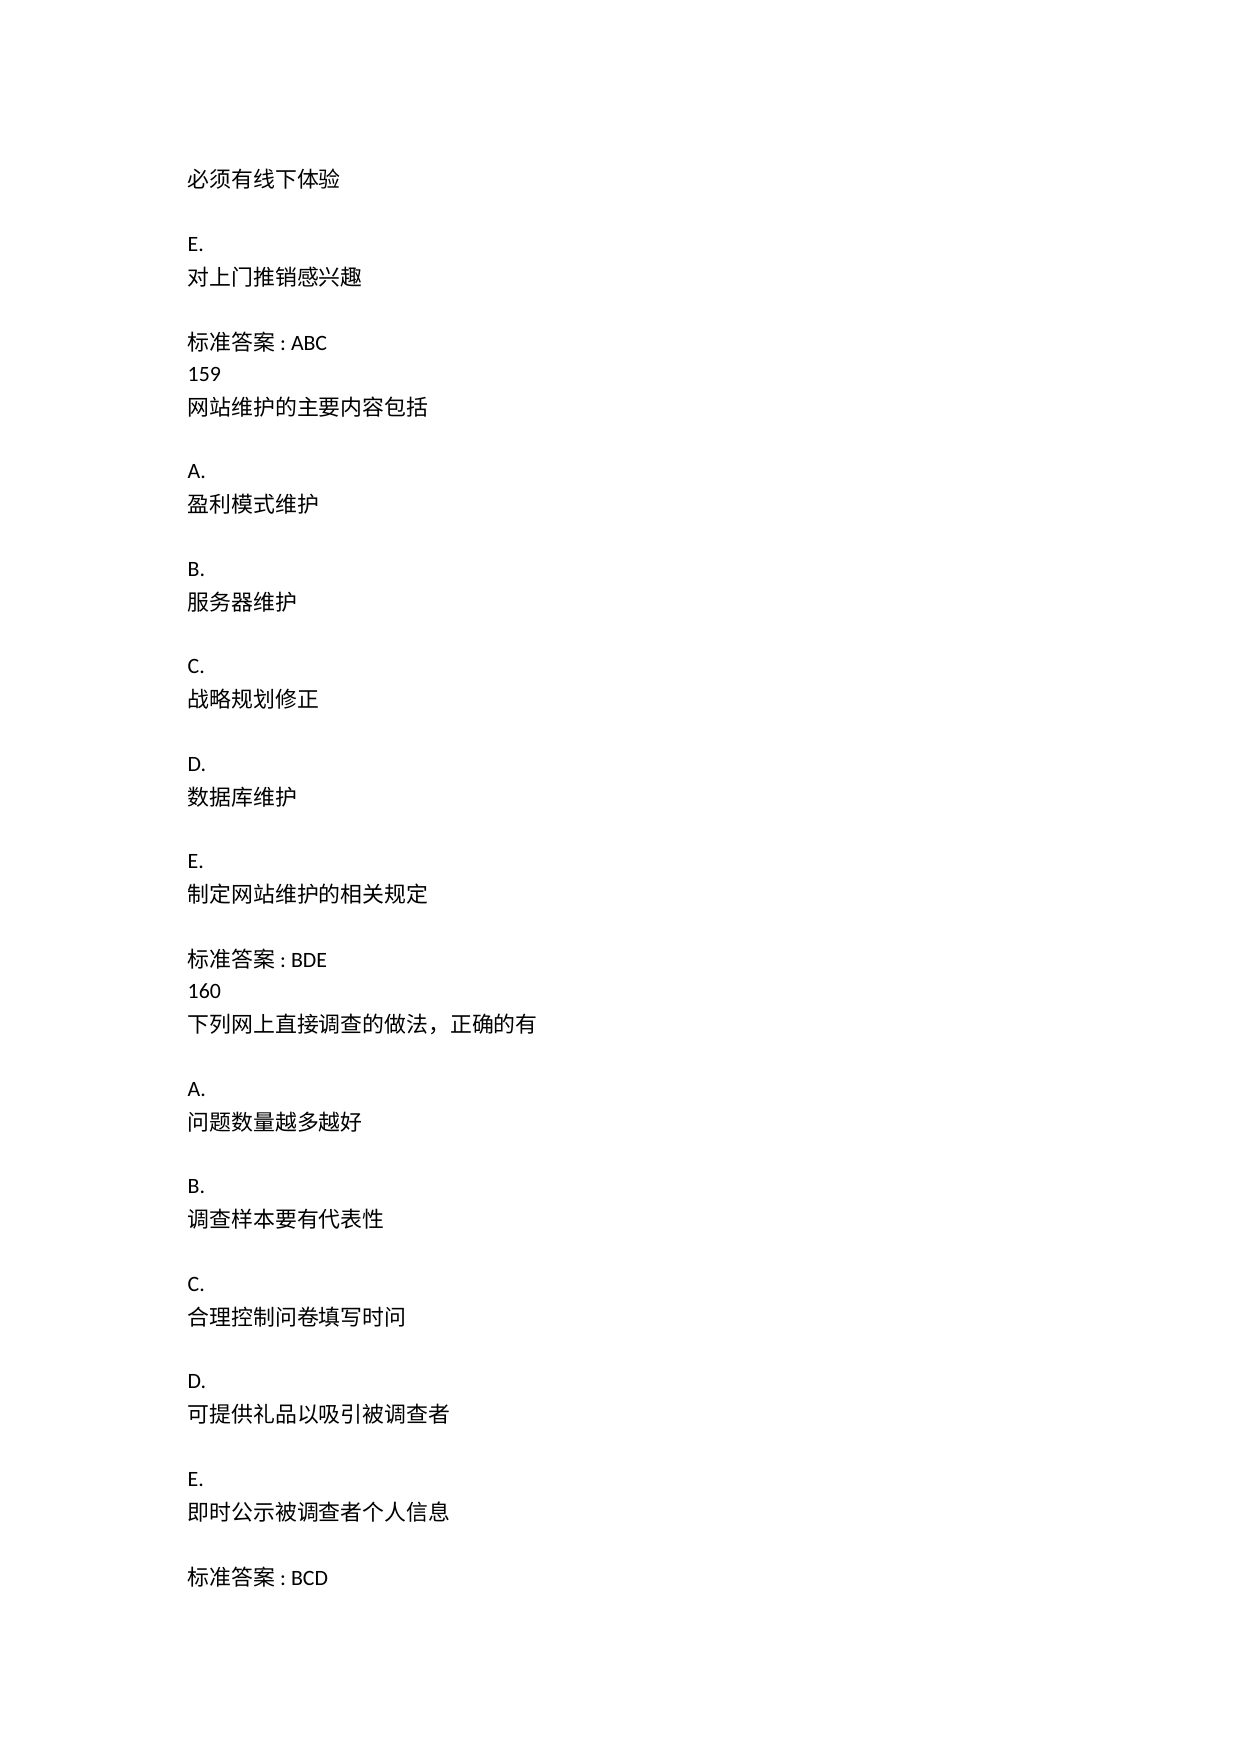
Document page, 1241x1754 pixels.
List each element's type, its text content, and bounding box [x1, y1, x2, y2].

text 合理控制问卷填写时问 [187, 1299, 1053, 1332]
text 标准答案 : BCD [187, 1559, 1053, 1592]
text B. [187, 552, 1053, 584]
text 服务器维护 [187, 584, 1053, 617]
text C. [187, 1267, 1053, 1299]
text 问题数量越多越好 [187, 1104, 1053, 1137]
text 159 [187, 357, 1053, 389]
text 标准答案 : ABC [187, 324, 1053, 357]
text 战略规划修正 [187, 682, 1053, 714]
text 标准答案 : BDE [187, 942, 1053, 974]
text 网站维护的主要内容包括 [187, 389, 1053, 422]
text 可提供礼品以吸引被调查者 [187, 1397, 1053, 1429]
text 必须有线下体验 [187, 162, 1053, 194]
text A. [187, 454, 1053, 487]
text 数据库维护 [187, 779, 1053, 812]
text 即时公示被调查者个人信息 [187, 1494, 1053, 1527]
text D. [187, 1364, 1053, 1397]
text 下列网上直接调查的做法，正确的有 [187, 1007, 1053, 1039]
text C. [187, 649, 1053, 682]
text 调查样本要有代表性 [187, 1202, 1053, 1234]
text E. [187, 844, 1053, 877]
text 对上门推销感兴趣 [187, 259, 1053, 292]
text 制定网站维护的相关规定 [187, 877, 1053, 909]
text D. [187, 747, 1053, 779]
text 160 [187, 974, 1053, 1007]
text 盈利模式维护 [187, 487, 1053, 519]
text A. [187, 1072, 1053, 1104]
text E. [187, 1462, 1053, 1494]
text E. [187, 227, 1053, 259]
text B. [187, 1169, 1053, 1202]
